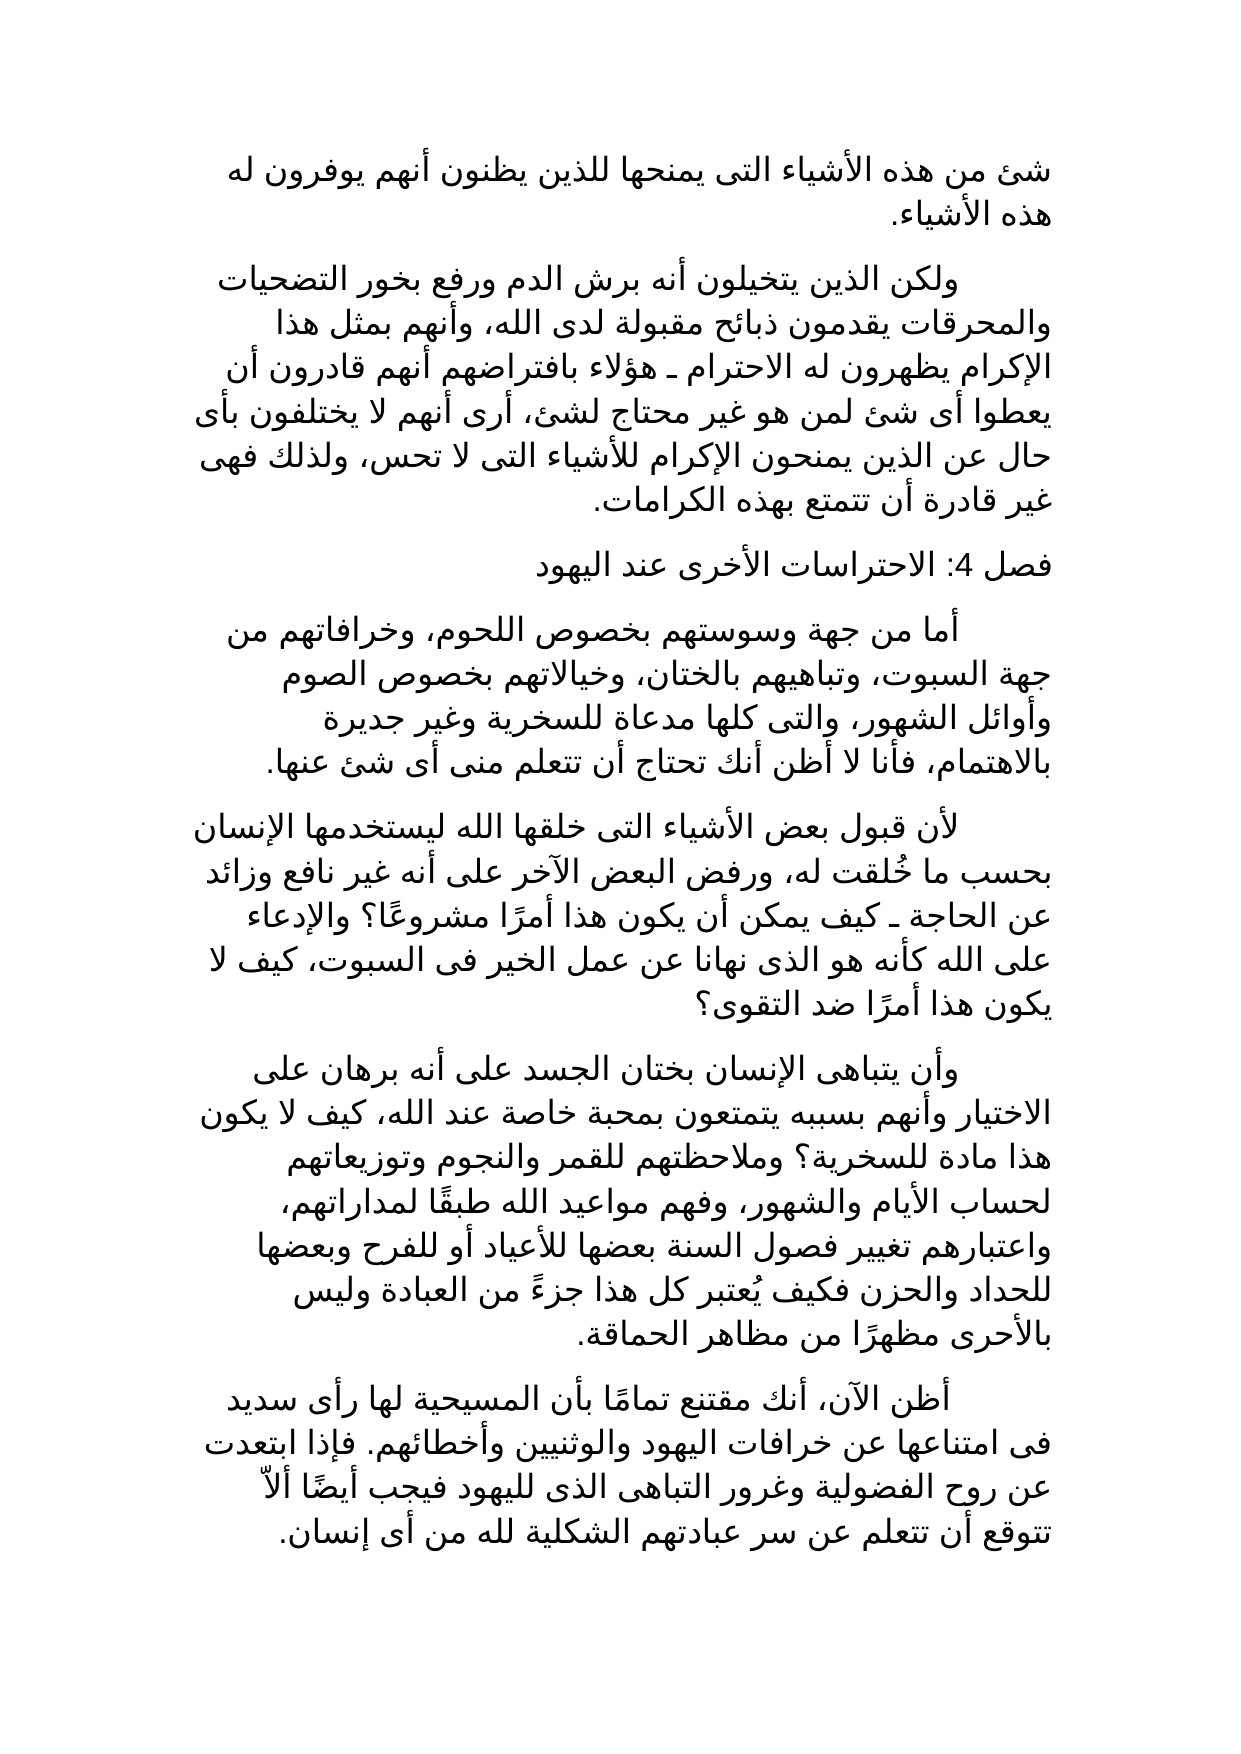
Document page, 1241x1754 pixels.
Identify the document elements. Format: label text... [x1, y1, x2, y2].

text أظن الآن، أنك مقتنع تمامًا بأن المسيحية لها رأى سديد فى امتناعها عن خرافات اليهود والوثنيين وأخطائهم. فإذا ابتعدت عن روح الفضولية وغرور التباهى الذى لليهود فيجب أيضًا ألاّ تتوقع أن تتعلم عن سر عبادتهم الشكلية لله من أى إنسان. [187, 1379, 1053, 1550]
text ولكن الذين يتخيلون أنه برش الدم ورفع بخور التضحيات والمحرقات يقدمون ذبائح مقبولة لدى الله، وأنهم بمثل هذا الإكرام يظهرون له الاحترام ـ هؤلاء بافتراضهم أنهم قادرون أن يعطوا أى شئ لمن هو غير محتاج لشئ، أرى أنهم لا يختلفون بأى حال عن الذين يمنحون الإكرام للأشياء التى لا تحس، ولذلك فهى غير قادرة أن تتمتع بهذه الكرامات. [187, 259, 1053, 518]
text فصل 4: الاحتراسات الأخرى عند اليهود [187, 545, 1053, 583]
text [187, 150, 1053, 233]
text وأن يتباهى الإنسان بختان الجسد على أنه برهان على الاختيار وأنهم بسببه يتمتعون بمحبة خاصة عند الله، كيف لا يكون هذا مادة للسخرية؟ وملاحظتهم للقمر والنجوم وتوزيعاتهم لحساب الأيام والشهور، وفهم مواعيد الله طبقًا لمداراتهم، واعتبارهم تغيير فصول السنة بعضها للأعياد أو للفرح وبعضها للحداد والحزن فكيف يُعتبر كل هذا جزءً من العبادة وليس بالأحرى مظهرًا من مظاهر الحماقة. [187, 1049, 1053, 1353]
text لأن قبول بعض الأشياء التى خلقها الله ليستخدمها الإنسان بحسب ما خُلقت له، ورفض البعض الآخر على أنه غير نافع وزائد عن الحاجة ـ كيف يمكن أن يكون هذا أمرًا مشروعًا؟ والإدعاء على الله كأنه هو الذى نهانا عن عمل الخير فى السبوت، كيف لا يكون هذا أمرًا ضد التقوى؟ [187, 807, 1053, 1023]
text أما من جهة وسوستهم بخصوص اللحوم، وخرافاتهم من جهة السبوت، وتباهيهم بالختان، وخيالاتهم بخصوص الصوم وأوائل الشهور، والتى كلها مدعاة للسخرية وغير جديرة بالاهتمام، فأنا لا أظن أنك تحتاج أن تتعلم منى أى شئ عنها. [187, 610, 1053, 781]
